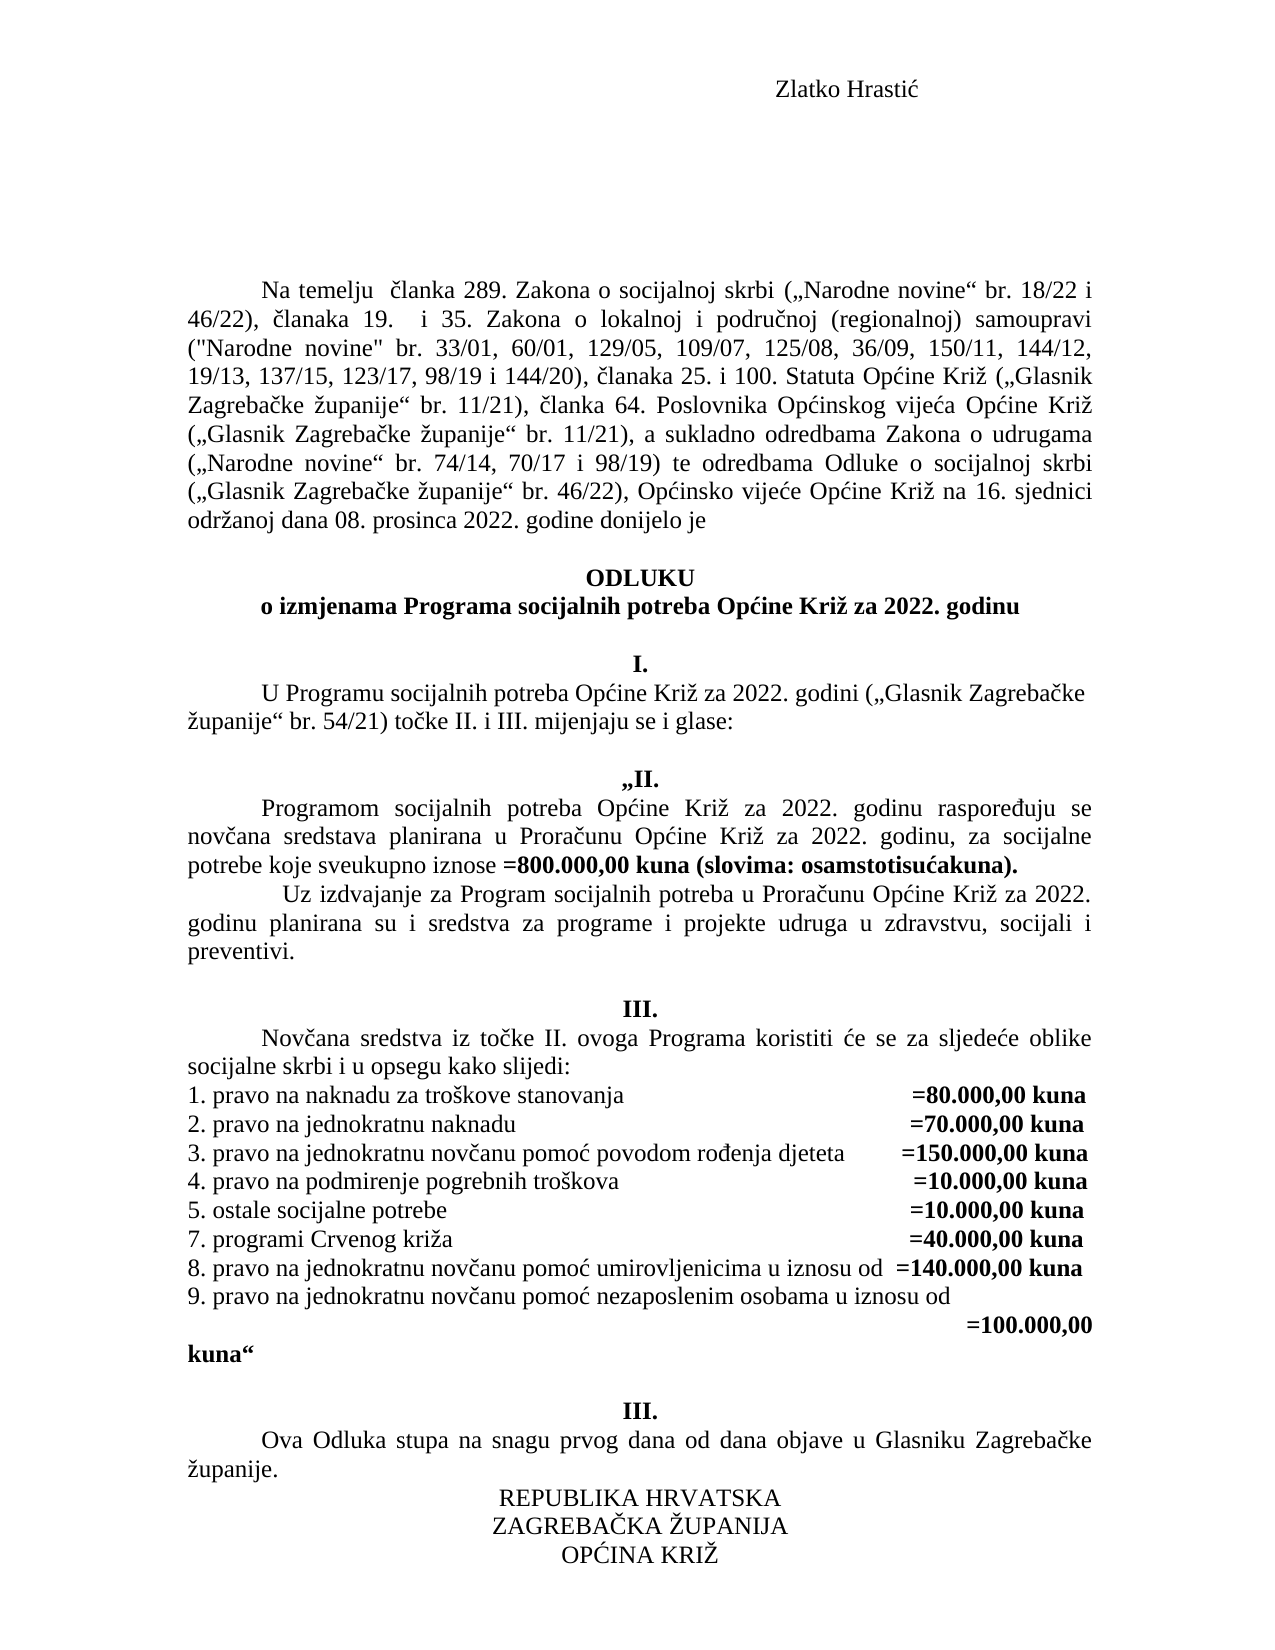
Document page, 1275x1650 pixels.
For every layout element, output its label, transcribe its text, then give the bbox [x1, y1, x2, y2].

text 1. pravo na naknadu za troškove stanovanja =80.000,00 kuna [187, 1080, 1093, 1109]
text Novčana sredstva iz točke II. ovoga Programa koristiti će se za sljedeće oblike socijalne skrbi i u opsegu kako slijedi: [187, 1023, 1093, 1080]
text III. [187, 994, 1093, 1023]
text I. [187, 649, 1093, 678]
text =100.000,00 kuna“ [187, 1310, 1093, 1368]
text OPĆINA KRIŽ [187, 1540, 1093, 1569]
text o izmjenama Programa socijalnih potreba Općine Križ za 2022. godinu [187, 591, 1093, 620]
text U Programu socijalnih potreba Općine Križ za 2022. godini („Glasnik Zagrebačke županije“ br. 54/21) točke II. i III. mijenjaju se i glase: [187, 678, 1093, 735]
list III. [187, 1396, 1093, 1425]
text 5. ostale socijalne potrebe =10.000,00 kuna [187, 1195, 1093, 1224]
text 3. pravo na jednokratnu novčanu pomoć povodom rođenja djeteta =150.000,00 kuna [187, 1138, 1093, 1166]
text 2. pravo na jednokratnu naknadu =70.000,00 kuna [187, 1109, 1093, 1138]
text Na temelju članka 289. Zakona o socijalnoj skrbi („Narodne novine“ br. 18/22 i 46/22), članaka 19. i 35. Zakona o lokalnoj i područnoj (regionalnoj) samoupravi ("Narodne novine" br. 33/01, 60/01, 129/05, 109/07, 125/08, 36/09, 150/11, 144/12, 19/13, 137/15, 123/17, 98/19 i 144/20), članaka 25. i 100. Statuta Općine Križ („Glasnik Zagrebačke županije“ br. 11/21), članka 64. Poslovnika Općinskog vijeća Općine Križ („Glasnik Zagrebačke županije“ br. 11/21), a sukladno odredbama Zakona o udrugama („Narodne novine“ br. 74/14, 70/17 i 98/19) te odredbama Odluke o socijalnoj skrbi („Glasnik Zagrebačke županije“ br. 46/22), Općinsko vijeće Općine Križ na 16. sjednici održanoj dana 08. prosinca 2022. godine donijelo je [187, 275, 1093, 534]
text Uz izdvajanje za Program socijalnih potreba u Proračunu Općine Križ za 2022. godinu planirana su i sredstva za programe i projekte udruga u zdravstvu, socijali i preventivi. [187, 879, 1093, 965]
text Ova Odluka stupa na snagu prvog dana od dana objave u Glasniku Zagrebačke županije. [187, 1425, 1093, 1483]
text Programom socijalnih potreba Općine Križ za 2022. godinu raspoređuju se novčana sredstava planirana u Proračunu Općine Križ za 2022. godinu, za socijalne potrebe koje sveukupno iznose =800.000,00 kuna (slovima: osamstotisućakuna). [187, 793, 1093, 879]
text 9. pravo na jednokratnu novčanu pomoć nezaposlenim osobama u iznosu od [187, 1281, 1093, 1310]
text 4. pravo na podmirenje pogrebnih troškova =10.000,00 kuna [187, 1166, 1093, 1195]
text ODLUKU [187, 563, 1093, 591]
text 8. pravo na jednokratnu novčanu pomoć umirovljenicima u iznosu od =140.000,00 kuna [187, 1253, 1093, 1281]
text ZAGREBAČKA ŽUPANIJA [187, 1511, 1093, 1540]
text 7. programi Crvenog križa =40.000,00 kuna [187, 1224, 1093, 1253]
text Zlatko Hrastić [187, 74, 1093, 103]
text „II. [187, 764, 1093, 793]
text REPUBLIKA HRVATSKA [187, 1483, 1093, 1511]
